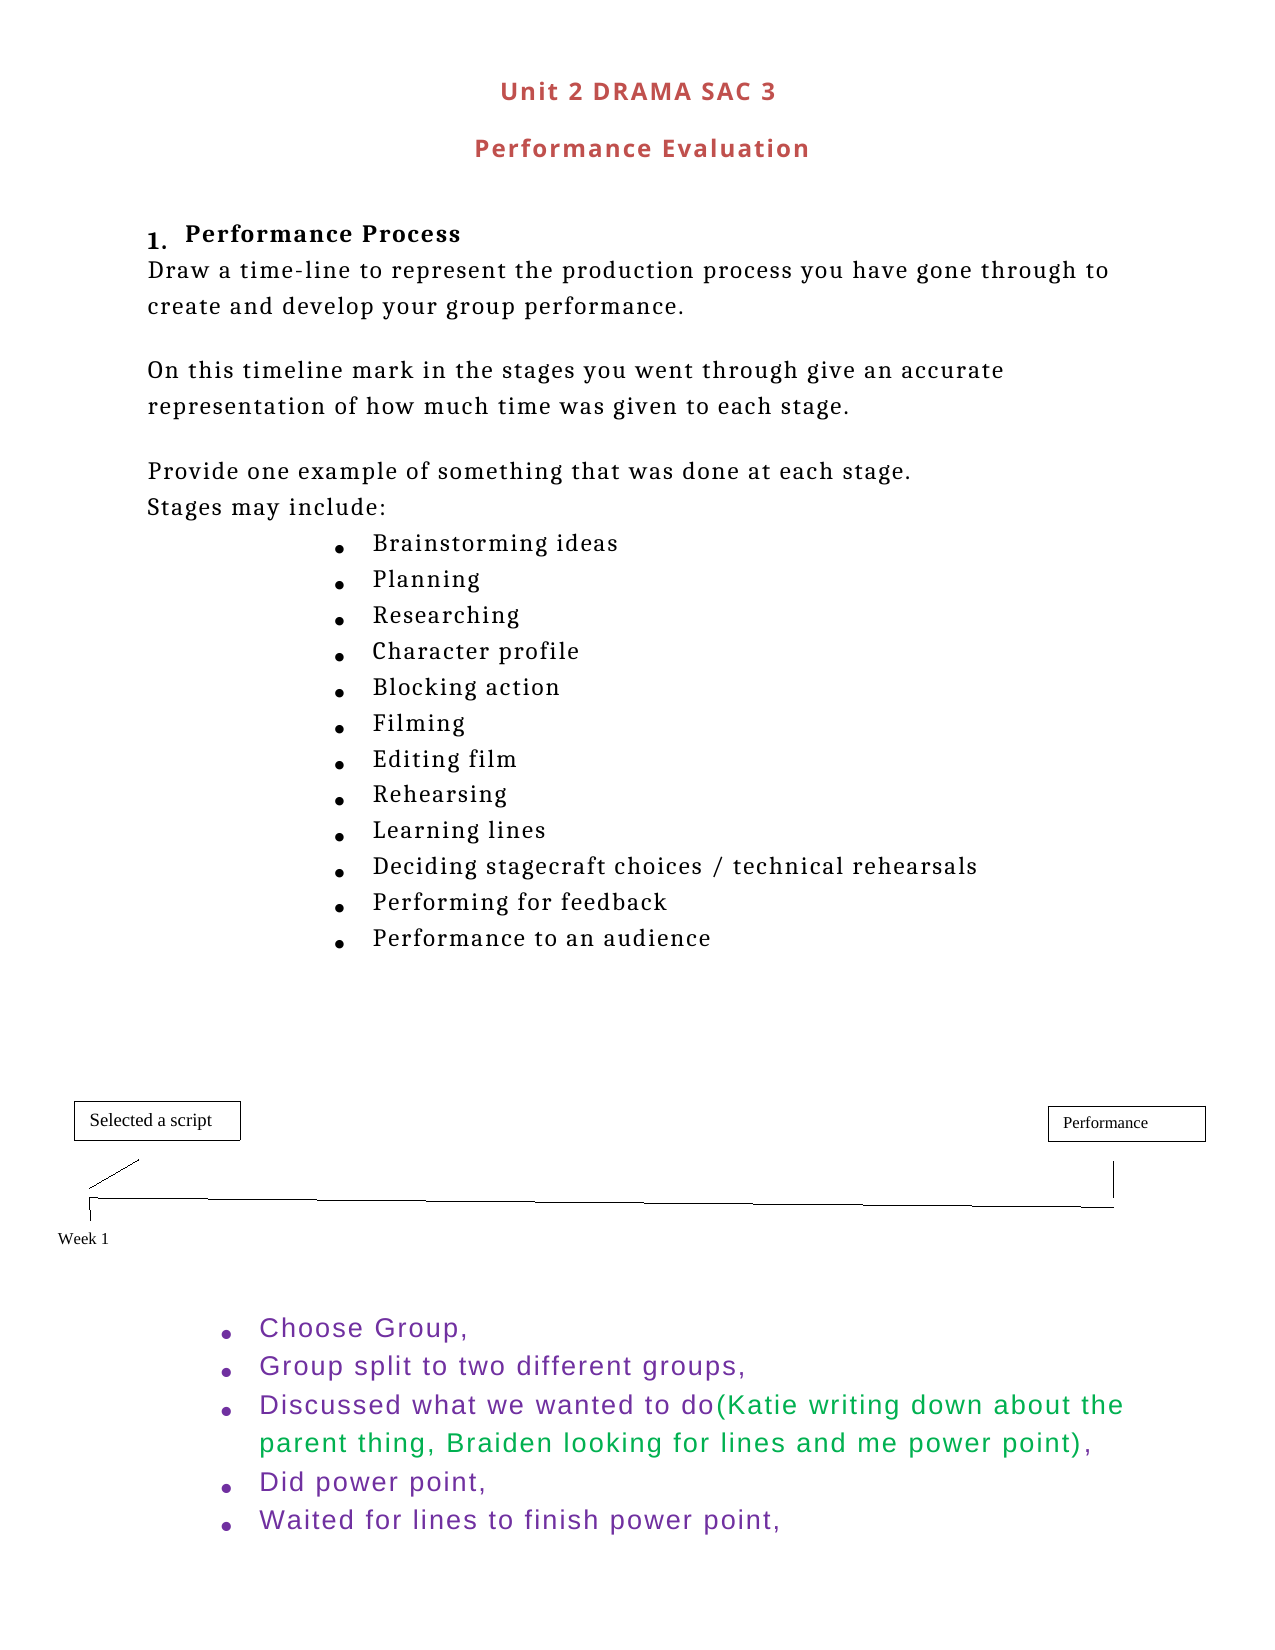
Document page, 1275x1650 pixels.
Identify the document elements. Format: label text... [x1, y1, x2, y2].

list Researching [335, 601, 1127, 637]
list Rehearsing [335, 780, 1127, 816]
list Filming [335, 708, 1127, 744]
list Group split to two different groups, [222, 1350, 1127, 1389]
list Learning lines [335, 816, 1127, 852]
list Editing film [335, 744, 1127, 780]
text On this timeline mark in the stages you went through give an accurate representation of how much time was given to each stage. [148, 356, 1127, 428]
text Stages may include: [148, 493, 1127, 529]
title Unit 2 DRAMA SAC 3 [148, 75, 1127, 132]
list Waited for lines to finish power point, [222, 1504, 1127, 1543]
list Blocking action [335, 673, 1127, 708]
list Planning [335, 565, 1127, 601]
list Brainstorming ideas [335, 529, 1127, 565]
list Discussed what we wanted to do(Katie writing down about the parent thing, Braiden looking for lines and me power point), [222, 1389, 1127, 1466]
list Character profile [335, 637, 1127, 673]
list Performing for feedback [335, 888, 1127, 924]
list Choose Group, [222, 1312, 1127, 1350]
list Did power point, [222, 1466, 1127, 1504]
list Performance to an audience [335, 924, 1127, 960]
text Provide one example of something that was done at each stage. [148, 457, 1127, 493]
list Deciding stagecraft choices / technical rehearsals [335, 852, 1127, 888]
list Performance Process [148, 220, 1127, 256]
title Performance Evaluation [148, 132, 1127, 188]
text Draw a time-line to represent the production process you have gone through to create and develop your group performance. [148, 256, 1127, 328]
